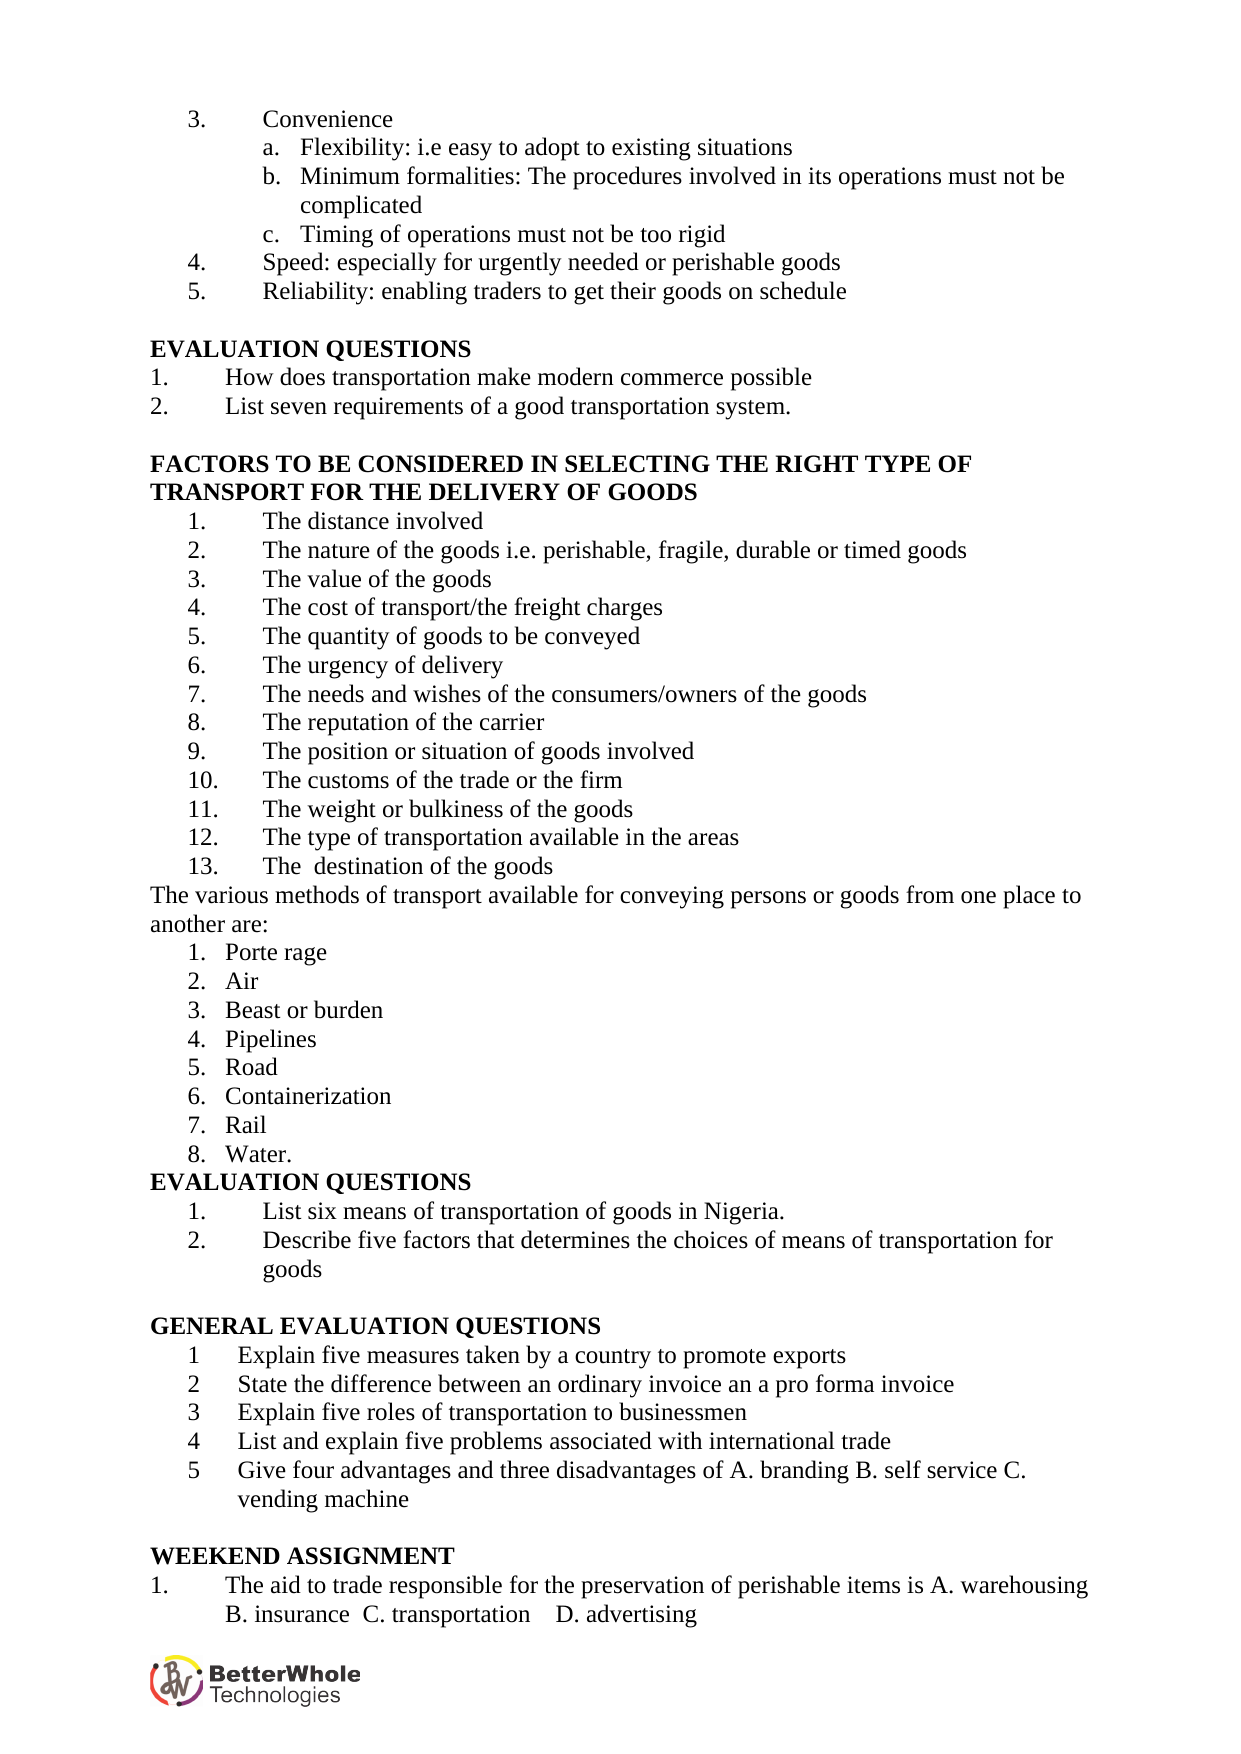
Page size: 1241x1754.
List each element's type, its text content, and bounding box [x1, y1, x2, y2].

list Reliability: enabling traders to get their goods on schedule [187, 276, 1090, 305]
list The nature of the goods i.e. perishable, fragile, durable or timed goods [187, 535, 1090, 564]
text GENERAL EVALUATION QUESTIONS [150, 1311, 1090, 1340]
list Air [187, 966, 1090, 995]
picture [150, 1655, 360, 1707]
list Minimum formalities: The procedures involved in its operations must not be complicated [262, 161, 1090, 219]
text 2. List seven requirements of a good transportation system. [150, 391, 1090, 420]
list Convenience [187, 104, 1090, 132]
list Speed: especially for urgently needed or perishable goods [187, 247, 1090, 276]
list Beast or burden [187, 995, 1090, 1024]
text 1. The aid to trade responsible for the preservation of perishable items is A. warehousing B. insurance C. transportation D. advertising [150, 1570, 1090, 1627]
text The various methods of transport available for conveying persons or goods from one place to another are: [150, 880, 1090, 937]
text WEEKEND ASSIGNMENT [150, 1541, 1090, 1570]
text FACTORS TO BE CONSIDERED IN SELECTING THE RIGHT TYPE OF TRANSPORT FOR THE DELIVERY OF GOODS [150, 449, 1090, 506]
list Containerization [187, 1081, 1090, 1110]
list Flexibility: i.e easy to adopt to existing situations [262, 132, 1090, 161]
list Porte rage [187, 937, 1090, 966]
text EVALUATION QUESTIONS [150, 1167, 1090, 1196]
list Describe five factors that determines the choices of means of transportation for goods [187, 1225, 1090, 1282]
list The cost of transport/the freight charges [187, 592, 1090, 621]
list Water. [187, 1139, 1090, 1167]
list The weight or bulkiness of the goods [187, 794, 1090, 822]
list The value of the goods [187, 564, 1090, 592]
list List six means of transportation of goods in Nigeria. [187, 1196, 1090, 1225]
list The customs of the trade or the firm [187, 765, 1090, 794]
list The reputation of the carrier [187, 707, 1090, 736]
list Explain five roles of transportation to businessmen [187, 1397, 1090, 1426]
list The urgency of delivery [187, 650, 1090, 679]
list Explain five measures taken by a country to promote exports [187, 1340, 1090, 1369]
list The type of transportation available in the areas [187, 822, 1090, 851]
list The quantity of goods to be conveyed [187, 621, 1090, 650]
list Pipelines [187, 1024, 1090, 1052]
list List and explain five problems associated with international trade [187, 1426, 1090, 1455]
list Timing of operations must not be too rigid [262, 219, 1090, 247]
list The distance involved [187, 506, 1090, 535]
list Road [187, 1052, 1090, 1081]
list State the difference between an ordinary invoice an a pro forma invoice [187, 1369, 1090, 1397]
list The destination of the goods [187, 851, 1090, 880]
text 1. How does transportation make modern commerce possible [150, 362, 1090, 391]
list The needs and wishes of the consumers/owners of the goods [187, 679, 1090, 707]
list Give four advantages and three disadvantages of A. branding B. self service C. vending machine [187, 1455, 1090, 1512]
list The position or situation of goods involved [187, 736, 1090, 765]
text EVALUATION QUESTIONS [150, 334, 1090, 362]
list Rail [187, 1110, 1090, 1139]
